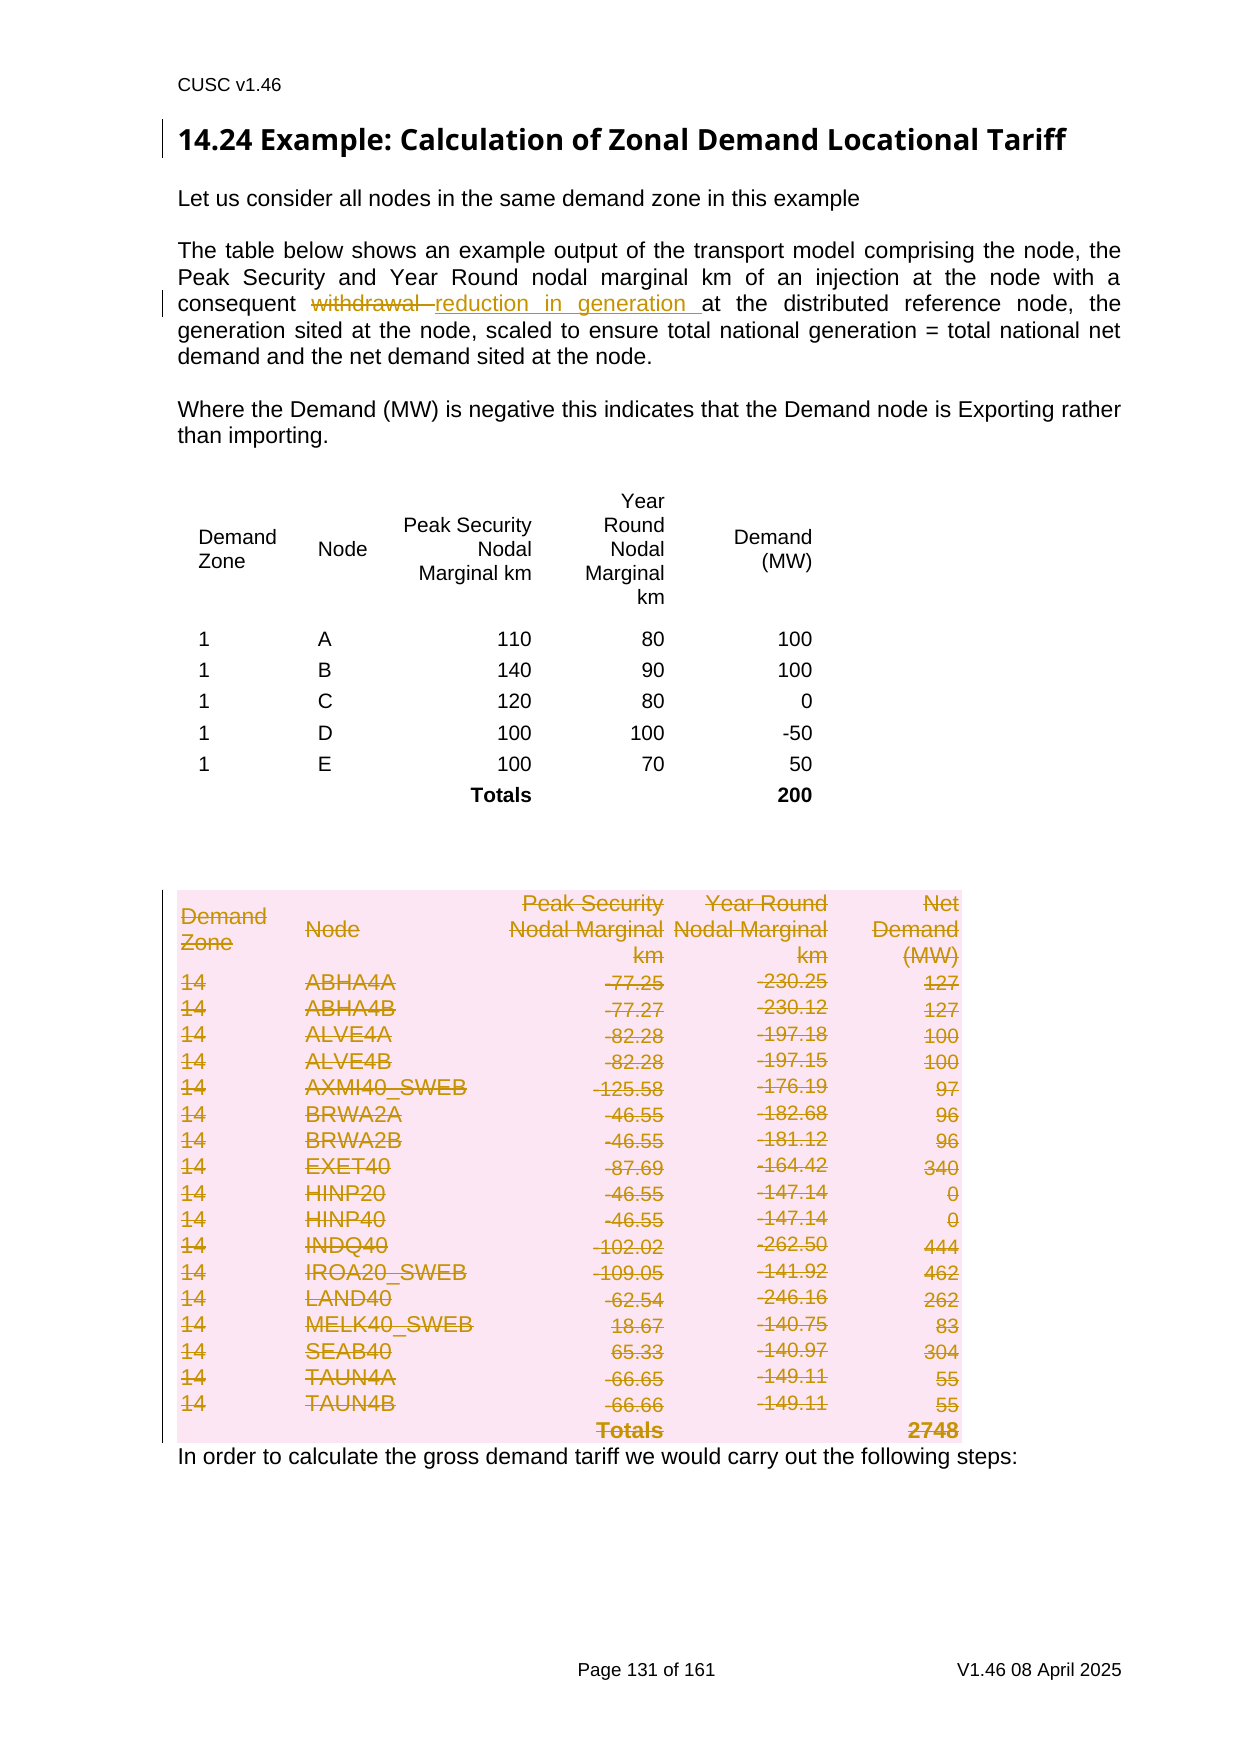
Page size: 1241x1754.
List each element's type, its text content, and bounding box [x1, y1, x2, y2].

subtitle 14.24 Example: Calculation of Zonal Demand Locational Tariff [177, 119, 1121, 158]
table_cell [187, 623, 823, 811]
text Let us consider all nodes in the same demand zone in this example [177, 185, 1121, 211]
text In order to calculate the gross demand tariff we would carry out the following steps: [177, 1443, 1121, 1469]
text Where the Demand (MW) is negative this indicates that the Demand node is Exporting rather than importing. [177, 396, 1121, 448]
text The table below shows an example output of the transport model comprising the node, the Peak Security and Year Round nodal marginal km of an injection at the node with a consequent at the distributed reference node, the generation sited at the node, scaled to ensure total national generation = total national net demand and the net demand sited at the node. [177, 237, 1121, 369]
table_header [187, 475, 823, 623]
